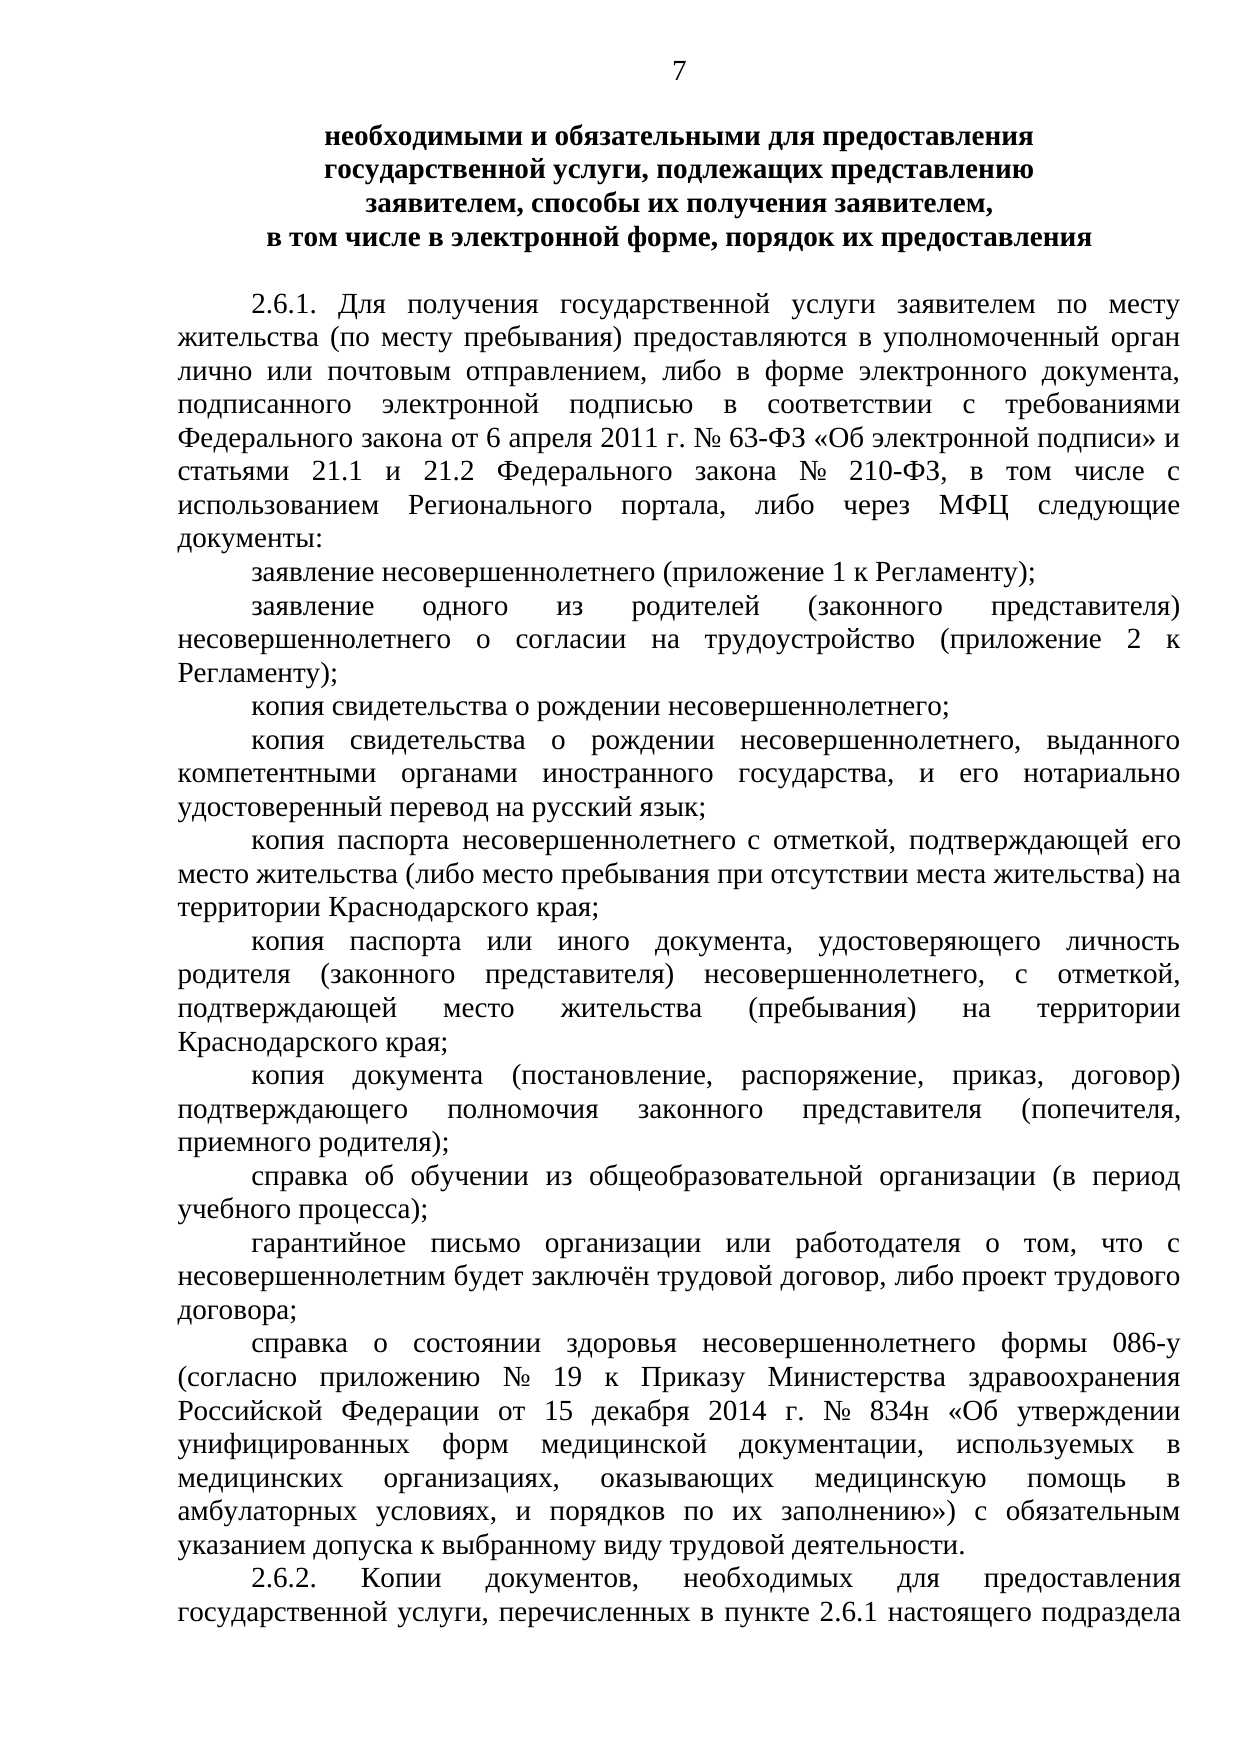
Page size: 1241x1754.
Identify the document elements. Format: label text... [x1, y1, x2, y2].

text заявление несовершеннолетнего (приложение 1 к Регламенту); [177, 554, 1181, 588]
text государственной услуги, подлежащих представлению [177, 152, 1181, 185]
text 2.6.1. Для получения государственной услуги заявителем по месту жительства (по месту пребывания) предоставляются в уполномоченный орган лично или почтовым отправлением, либо в форме электронного документа, подписанного электронной подписью в соответствии с требованиями Федерального закона от 6 апреля 2011 г. № 63-ФЗ «Об электронной подписи» и статьями 21.1 и 21.2 Федерального закона № 210-ФЗ, в том числе с использованием Регионального портала, либо через МФЦ следующие документы: [177, 286, 1181, 554]
text заявителем, способы их получения заявителем, [177, 185, 1181, 219]
text копия документа (постановление, распоряжение, приказ, договор) подтверждающего полномочия законного представителя (попечителя, приемного родителя); [177, 1057, 1181, 1158]
text необходимыми и обязательными для предоставления [177, 118, 1181, 152]
text копия свидетельства о рождении несовершеннолетнего; [177, 688, 1181, 722]
text копия свидетельства о рождении несовершеннолетнего, выданного компетентными органами иностранного государства, и его нотариально удостоверенный перевод на русский язык; [177, 722, 1181, 822]
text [177, 1560, 1181, 1627]
text в том числе в электронной форме, порядок их предоставления [177, 219, 1181, 252]
text копия паспорта несовершеннолетнего с отметкой, подтверждающей его место жительства (либо место пребывания при отсутствии места жительства) на территории Краснодарского края; [177, 822, 1181, 923]
text гарантийное письмо организации или работодателя о том, что с несовершеннолетним будет заключён трудовой договор, либо проект трудового договора; [177, 1225, 1181, 1326]
text справка о состоянии здоровья несовершеннолетнего формы 086-у (согласно приложению № 19 к Приказу Министерства здравоохранения Российской Федерации от 15 декабря 2014 г. № 834н «Об утверждении унифицированных форм медицинской документации, используемых в медицинских организациях, оказывающих медицинскую помощь в амбулаторных условиях, и порядков по их заполнению») с обязательным указанием допуска к выбранному виду трудовой деятельности. [177, 1326, 1181, 1560]
text заявление одного из родителей (законного представителя) несовершеннолетнего о согласии на трудоустройство (приложение 2 к Регламенту); [177, 588, 1181, 688]
text копия паспорта или иного документа, удостоверяющего личность родителя (законного представителя) несовершеннолетнего, с отметкой, подтверждающей место жительства (пребывания) на территории Краснодарского края; [177, 923, 1181, 1057]
text справка об обучении из общеобразовательной организации (в период учебного процесса); [177, 1158, 1181, 1225]
